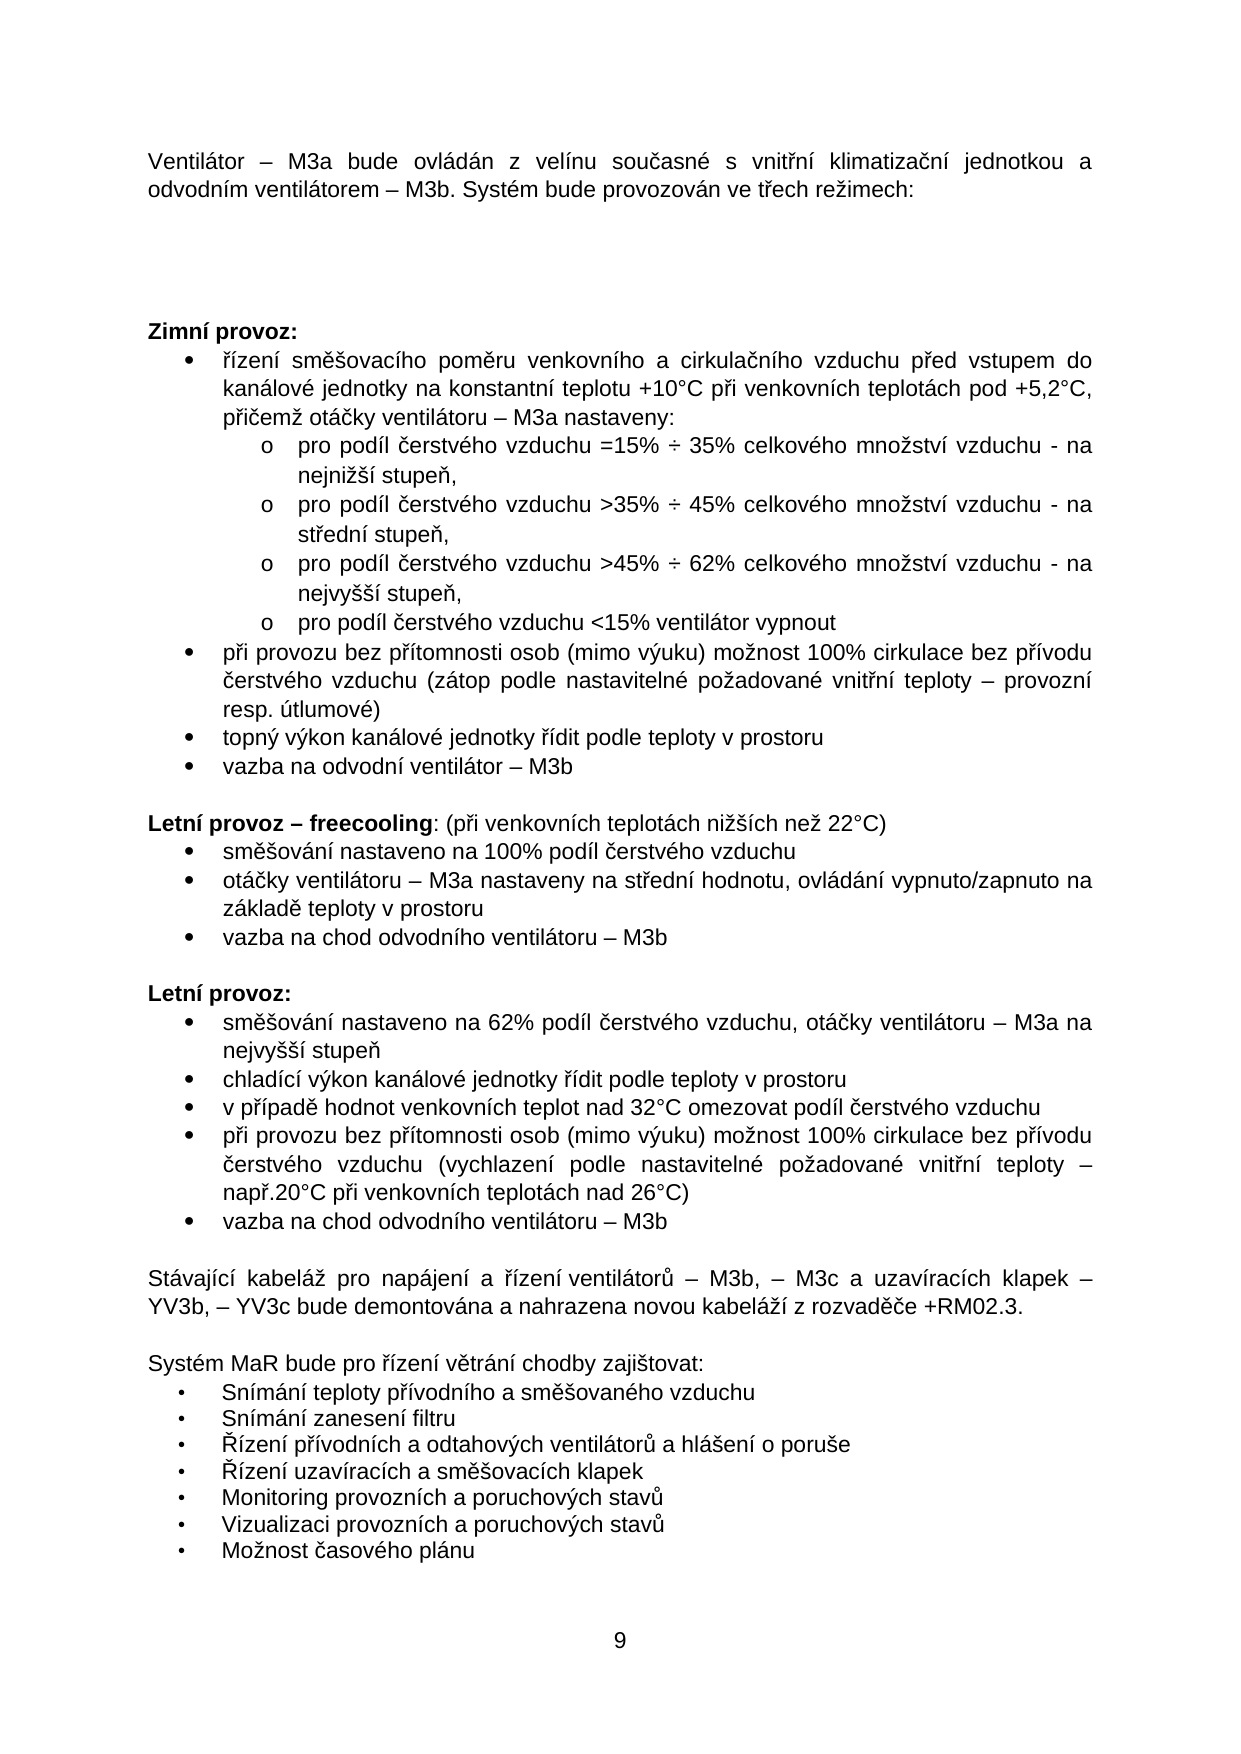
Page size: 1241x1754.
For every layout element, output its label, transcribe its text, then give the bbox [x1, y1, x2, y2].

list řízení směšovacího poměru venkovního a cirkulačního vzduchu před vstupem do kanálové jednotky na konstantní teplotu +10°C při venkovních teplotách pod +5,2°C, přičemž otáčky ventilátoru – M3a nastaveny: [185, 347, 1093, 430]
list při provozu bez přítomnosti osob (mimo výuku) možnost 100% cirkulace bez přívodu čerstvého vzduchu (vychlazení podle nastavitelné požadované vnitřní teploty – např.20°C při venkovních teplotách nad 26°C) [185, 1122, 1093, 1206]
text Stávající kabeláž pro napájení a řízení ventilátorů – M3b, – M3c a uzavíracích klapek – YV3b, – YV3c bude demontována a nahrazena novou kabeláží z rozvaděče +RM02.3. [148, 1265, 1093, 1319]
list Monitoring provozních a poruchových stavů [177, 1484, 1093, 1511]
text Systém MaR bude pro řízení větrání chodby zajištovat: [148, 1350, 1093, 1376]
list Řízení přívodních a odtahových ventilátorů a hlášení o poruše [177, 1431, 1093, 1458]
list Snímání zanesení filtru [177, 1405, 1093, 1431]
list vazba na chod odvodního ventilátoru – M3b [185, 1208, 1093, 1234]
list chladící výkon kanálové jednotky řídit podle teploty v prostoru [185, 1066, 1093, 1092]
list pro podíl čerstvého vzduchu =15% ÷ 35% celkového množství vzduchu - na nejnižší stupeň, [260, 432, 1093, 489]
list otáčky ventilátoru – M3a nastaveny na střední hodnotu, ovládání vypnuto/zapnuto na základě teploty v prostoru [185, 867, 1093, 921]
list Snímání teploty přívodního a směšovaného vzduchu [177, 1378, 1093, 1405]
list v případě hodnot venkovních teplot nad 32°C omezovat podíl čerstvého vzduchu [185, 1094, 1093, 1120]
list vazba na odvodní ventilátor – M3b [185, 753, 1093, 779]
text Letní provoz: [148, 980, 1093, 1007]
list pro podíl čerstvého vzduchu >35% ÷ 45% celkového množství vzduchu - na střední stupeň, [260, 491, 1093, 548]
list topný výkon kanálové jednotky řídit podle teploty v prostoru [185, 724, 1093, 751]
text Zimní provoz: [148, 318, 1093, 344]
list Možnost časového plánu [177, 1537, 1093, 1564]
list vazba na chod odvodního ventilátoru – M3b [185, 923, 1093, 950]
list při provozu bez přítomnosti osob (mimo výuku) možnost 100% cirkulace bez přívodu čerstvého vzduchu (zátop podle nastavitelné požadované vnitřní teploty – provozní resp. útlumové) [185, 639, 1093, 722]
list pro podíl čerstvého vzduchu <15% ventilátor vypnout [260, 608, 1093, 637]
list směšování nastaveno na 62% podíl čerstvého vzduchu, otáčky ventilátoru – M3a na nejvyšší stupeň [185, 1009, 1093, 1063]
text Letní provoz – freecooling: (při venkovních teplotách nižších než 22°C) [148, 810, 1093, 836]
list Řízení uzavíracích a směšovacích klapek [177, 1458, 1093, 1484]
list směšování nastaveno na 100% podíl čerstvého vzduchu [185, 838, 1093, 864]
text Ventilátor – M3a bude ovládán z velínu současné s vnitřní klimatizační jednotkou a odvodním ventilátorem – M3b. Systém bude provozován ve třech režimech: [148, 148, 1093, 202]
list Vizualizaci provozních a poruchových stavů [177, 1511, 1093, 1537]
list pro podíl čerstvého vzduchu >45% ÷ 62% celkového množství vzduchu - na nejvyšší stupeň, [260, 550, 1093, 606]
